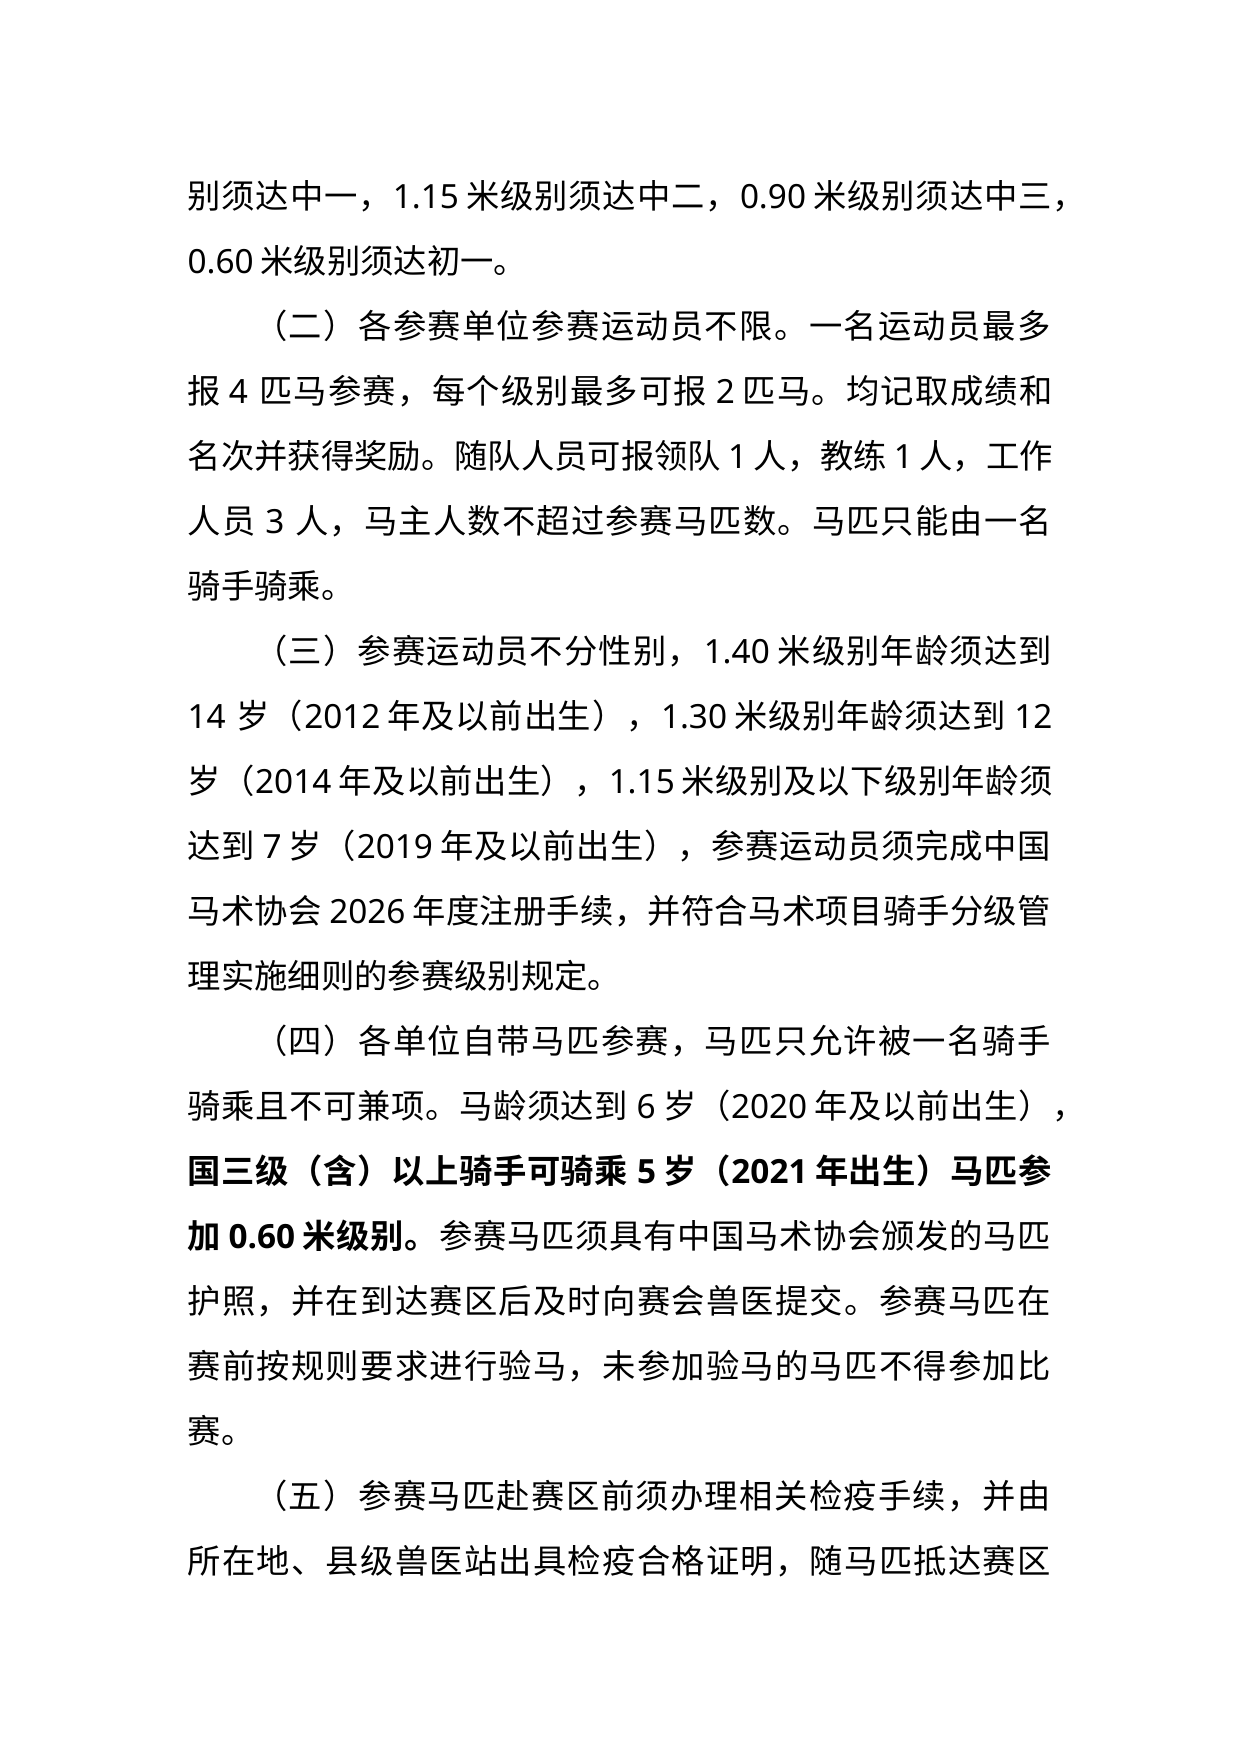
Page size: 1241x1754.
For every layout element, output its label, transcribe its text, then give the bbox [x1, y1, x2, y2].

text （三）参赛运动员不分性别，1.40米级别年龄须达到14 岁（2012年及以前出生），1.30米级别年龄须达到12岁（2014年及以前出生），1.15米级别及以下级别年龄须达到7岁（2019年及以前出生），参赛运动员须完成中国马术协会2026年度注册手续，并符合马术项目骑手分级管理实施细则的参赛级别规定。 [187, 617, 1053, 1007]
text （四）各单位自带马匹参赛，马匹只允许被一名骑手骑乘且不可兼项。马龄须达到6岁（2020年及以前出生），国三级（含）以上骑手可骑乘5岁（2021年出生）马匹参加0.60米级别。参赛马匹须具有中国马术协会颁发的马匹护照，并在到达赛区后及时向赛会兽医提交。参赛马匹在赛前按规则要求进行验马，未参加验马的马匹不得参加比赛。 [187, 1007, 1053, 1462]
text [187, 162, 1053, 292]
text （二）各参赛单位参赛运动员不限。一名运动员最多报4 匹马参赛，每个级别最多可报2匹马。均记取成绩和名次并获得奖励。随队人员可报领队1人，教练1人，工作人员 3 人，马主人数不超过参赛马匹数。马匹只能由一名骑手骑乘。 [187, 292, 1053, 617]
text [187, 1462, 1053, 1592]
